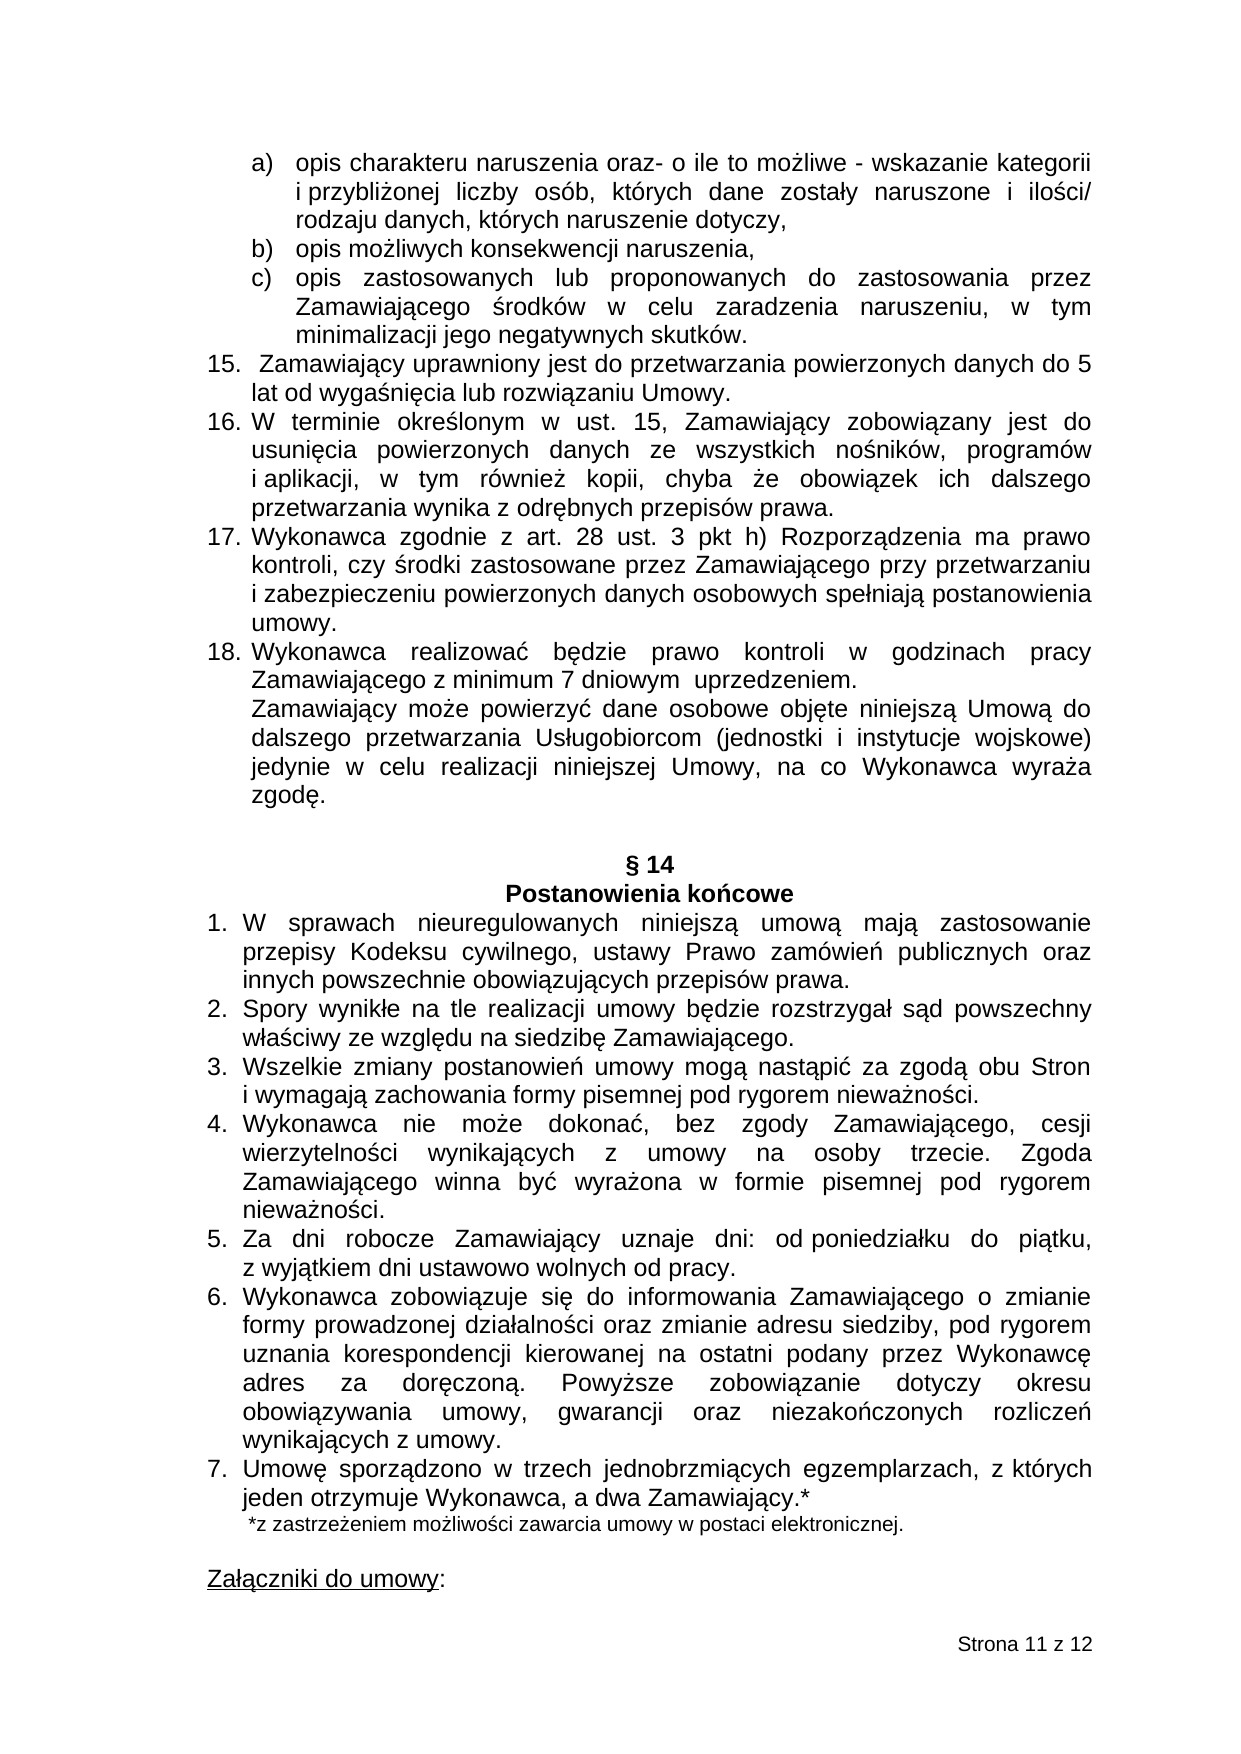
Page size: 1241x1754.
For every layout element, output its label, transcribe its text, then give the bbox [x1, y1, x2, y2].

text Zamawiający może powierzyć dane osobowe objęte niniejszą Umową do dalszego przetwarzania Usługobiorcom (jednostki i instytucje wojskowe) jedynie w celu realizacji niniejszej Umowy, na co Wykonawca wyraża zgodę. [251, 694, 1092, 809]
list Spory wynikłe na tle realizacji umowy będzie rozstrzygał sąd powszechny właściwy ze względu na siedzibę Zamawiającego. [207, 994, 1092, 1051]
text Załączniki do umowy: [207, 1564, 1092, 1593]
list opis zastosowanych lub proponowanych do zastosowania przez Zamawiającego środków w celu zaradzenia naruszeniu, w tym minimalizacji jego negatywnych skutków. [251, 263, 1092, 349]
list Zamawiający uprawniony jest do przetwarzania powierzonych danych do 5 lat od wygaśnięcia lub rozwiązaniu Umowy. [207, 349, 1092, 406]
list W terminie określonym w ust. 15, Zamawiający zobowiązany jest do usunięcia powierzonych danych ze wszystkich nośników, programów i aplikacji, w tym również kopii, chyba że obowiązek ich dalszego przetwarzania wynika z odrębnych przepisów prawa. [207, 406, 1092, 521]
list opis możliwych konsekwencji naruszenia, [251, 234, 1092, 263]
list Za dni robocze Zamawiający uznaje dni: od poniedziałku do piątku, z wyjątkiem dni ustawowo wolnych od pracy. [207, 1224, 1092, 1281]
list Wykonawca zobowiązuje się do informowania Zamawiającego o zmianie formy prowadzonej działalności oraz zmianie adresu siedziby, pod rygorem uznania korespondencji kierowanej na ostatni podany przez Wykonawcę adres za doręczoną. Powyższe zobowiązanie dotyczy okresu obowiązywania umowy, gwarancji oraz niezakończonych rozliczeń wynikających z umowy. [207, 1281, 1092, 1454]
list Wykonawca nie może dokonać, bez zgody Zamawiającego, cesji wierzytelności wynikających z umowy na osoby trzecie. Zgoda Zamawiającego winna być wyrażona w formie pisemnej pod rygorem nieważności. [207, 1109, 1092, 1224]
list Wszelkie zmiany postanowień umowy mogą nastąpić za zgodą obu Stron i wymagają zachowania formy pisemnej pod rygorem nieważności. [207, 1051, 1092, 1109]
list opis charakteru naruszenia oraz- o ile to możliwe - wskazanie kategorii i przybliżonej liczby osób, których dane zostały naruszone i ilości/ rodzaju danych, których naruszenie dotyczy, [251, 148, 1092, 234]
text Postanowienia końcowe [207, 879, 1092, 908]
list Umowę sporządzono w trzech jednobrzmiących egzemplarzach, z których jeden otrzymuje Wykonawca, a dwa Zamawiający.* [207, 1454, 1092, 1511]
list W sprawach nieuregulowanych niniejszą umową mają zastosowanie przepisy Kodeksu cywilnego, ustawy Prawo zamówień publicznych oraz innych powszechnie obowiązujących przepisów prawa. [207, 908, 1092, 994]
text § 14 [207, 850, 1092, 879]
list Wykonawca zgodnie z art. 28 ust. 3 pkt h) Rozporządzenia ma prawo kontroli, czy środki zastosowane przez Zamawiającego przy przetwarzaniu i zabezpieczeniu powierzonych danych osobowych spełniają postanowienia umowy. [207, 521, 1092, 636]
list Wykonawca realizować będzie prawo kontroli w godzinach pracy Zamawiającego z minimum 7 dniowym uprzedzeniem. [207, 636, 1092, 694]
list *z zastrzeżeniem możliwości zawarcia umowy w postaci elektronicznej. [248, 1511, 1092, 1535]
